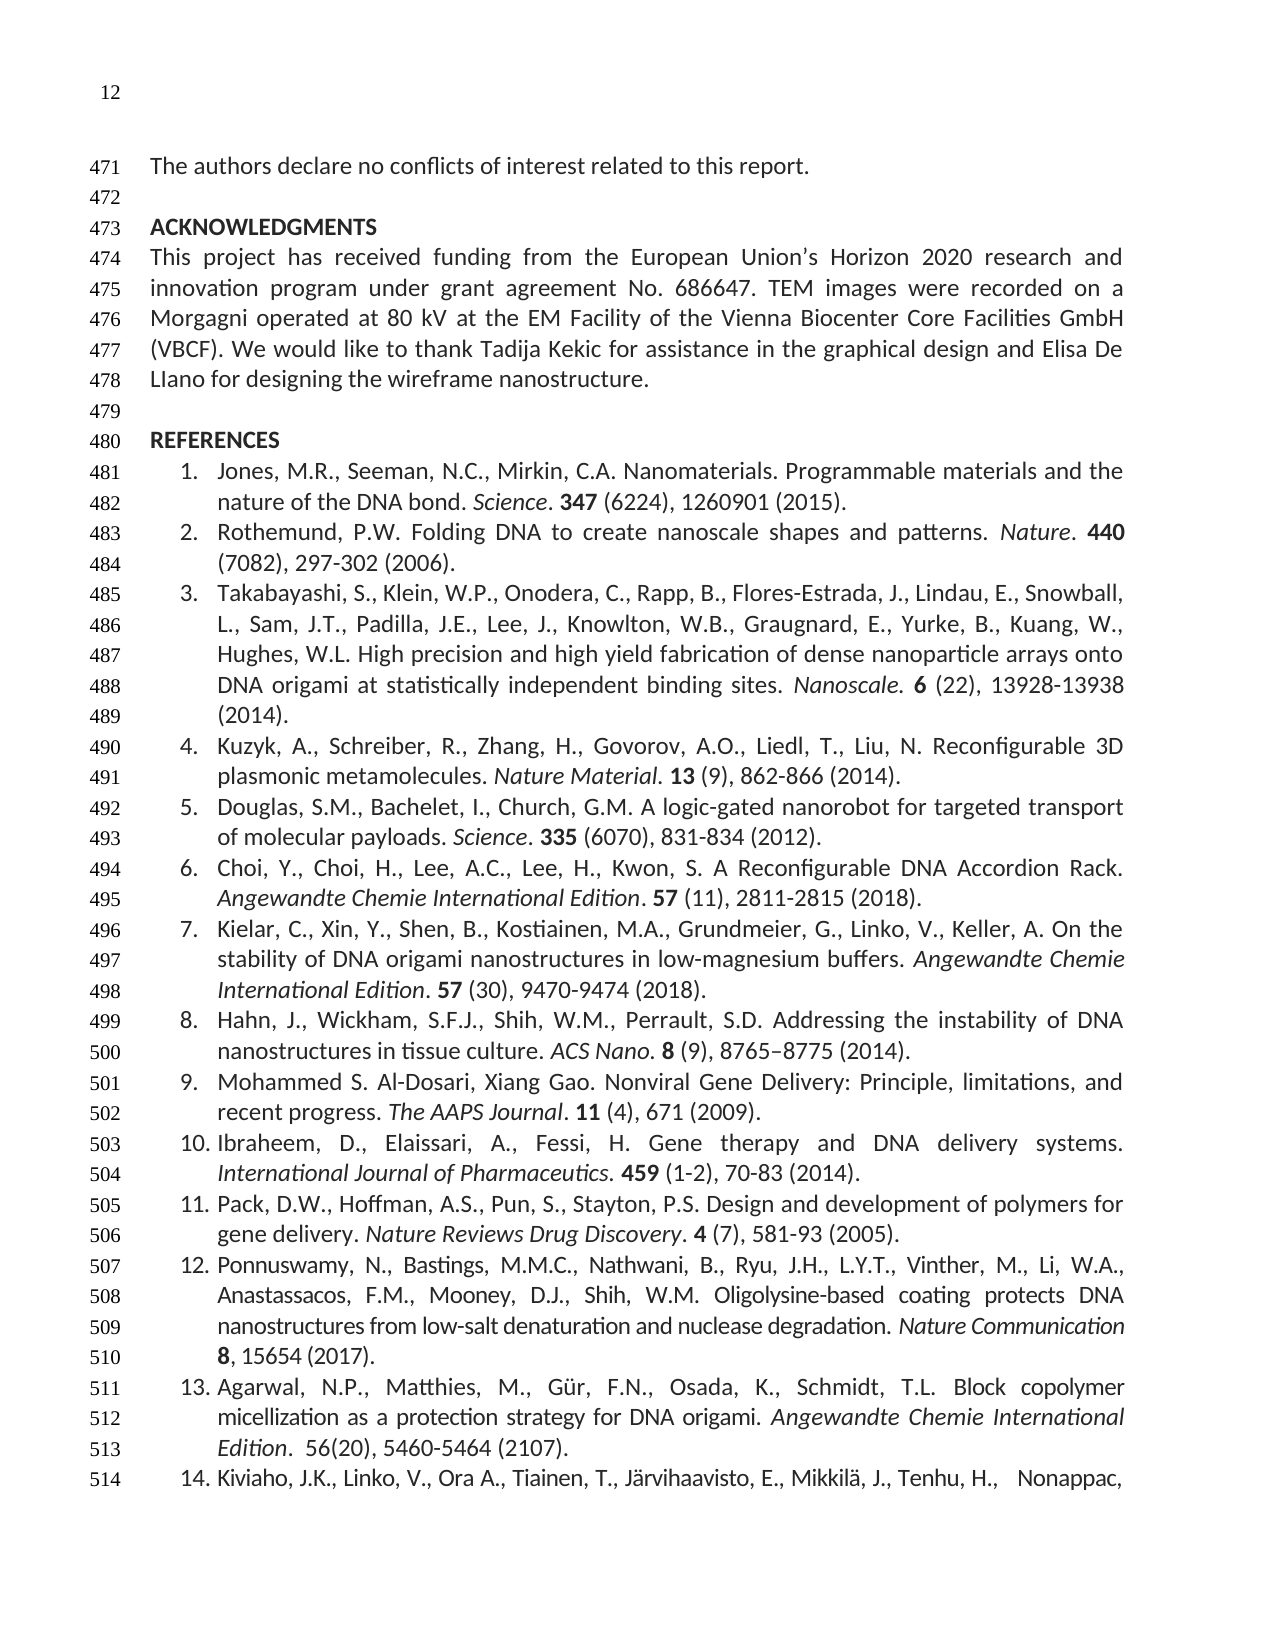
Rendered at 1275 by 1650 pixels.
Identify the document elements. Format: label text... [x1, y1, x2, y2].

list Mohammed S. Al-Dosari, Xiang Gao. Nonviral Gene Delivery: Principle, limitations, and recent progress. The AAPS Journal. 11 (4), 671 (2009). [179, 1066, 1125, 1127]
list Takabayashi, S., Klein, W.P., Onodera, C., Rapp, B., Flores-Estrada, J., Lindau, E., Snowball, L., Sam, J.T., Padilla, J.E., Lee, J., Knowlton, W.B., Graugnard, E., Yurke, B., Kuang, W., Hughes, W.L. High precision and high yield fabrication of dense nanoparticle arrays onto DNA origami at statistically independent binding sites. Nanoscale. 6 (22), 13928-13938 (2014). [179, 577, 1125, 730]
list Choi, Y., Choi, H., Lee, A.C., Lee, H., Kwon, S. A Reconfigurable DNA Accordion Rack. Angewandte Chemie International Edition. 57 (11), 2811-2815 (2018). [179, 852, 1125, 913]
list Douglas, S.M., Bachelet, I., Church, G.M. A logic-gated nanorobot for targeted transport of molecular payloads. Science. 335 (6070), 831-834 (2012). [179, 791, 1125, 852]
text This project has received funding from the European Union’s Horizon 2020 research and innovation program under grant agreement No. 686647. TEM images were recorded on a Morgagni operated at 80 kV at the EM Facility of the Vienna Biocenter Core Facilities GmbH (VBCF). We would like to thank Tadija Kekic for assistance in the graphical design and Elisa De LIano for designing the wireframe nanostructure. [150, 242, 1125, 394]
list Agarwal, N.P., Matthies, M., Gür, F.N., Osada, K., Schmidt, T.L. Block copolymer micellization as a protection strategy for DNA origami. Angewandte Chemie International Edition. 56(20), 5460-5464 (2107). [179, 1371, 1125, 1462]
list Rothemund, P.W. Folding DNA to create nanoscale shapes and patterns. Nature. 440 (7082), 297-302 (2006). [179, 516, 1125, 577]
list Kuzyk, A., Schreiber, R., Zhang, H., Govorov, A.O., Liedl, T., Liu, N. Reconfigurable 3D plasmonic metamolecules. Nature Material. 13 (9), 862-866 (2014). [179, 730, 1125, 791]
list Jones, M.R., Seeman, N.C., Mirkin, C.A. Nanomaterials. Programmable materials and the nature of the DNA bond. Science. 347 (6224), 1260901 (2015). [179, 455, 1125, 516]
list Kielar, C., Xin, Y., Shen, B., Kostiainen, M.A., Grundmeier, G., Linko, V., Keller, A. On the stability of DNA origami nanostructures in low-magnesium buffers. Angewandte Chemie International Edition. 57 (30), 9470-9474 (2018). [179, 913, 1125, 1004]
text REFERENCES [150, 425, 1125, 455]
list Ibraheem, D., Elaissari, A., Fessi, H. Gene therapy and DNA delivery systems. International Journal of Pharmaceutics. 459 (1-2), 70-83 (2014). [179, 1127, 1125, 1188]
list Hahn, J., Wickham, S.F.J., Shih, W.M., Perrault, S.D. Addressing the instability of DNA nanostructures in tissue culture. ACS Nano. 8 (9), 8765–8775 (2014). [179, 1004, 1125, 1066]
list Pack, D.W., Hoffman, A.S., Pun, S., Stayton, P.S. Design and development of polymers for gene delivery. Nature Reviews Drug Discovery. 4 (7), 581-93 (2005). [179, 1188, 1125, 1249]
text The authors declare no conflicts of interest related to this report. [150, 150, 1125, 181]
list Ponnuswamy, N., Bastings, M.M.C., Nathwani, B., Ryu, J.H., L.Y.T., Vinther, M., Li, W.A., Anastassacos, F.M., Mooney, D.J., Shih, W.M. Oligolysine-based coating protects DNA nanostructures from low-salt denaturation and nuclease degradation. Nature Communication 8, 15654 (2017). [179, 1249, 1125, 1371]
text ACKNOWLEDGMENTS [150, 211, 1125, 242]
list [179, 1462, 1125, 1493]
